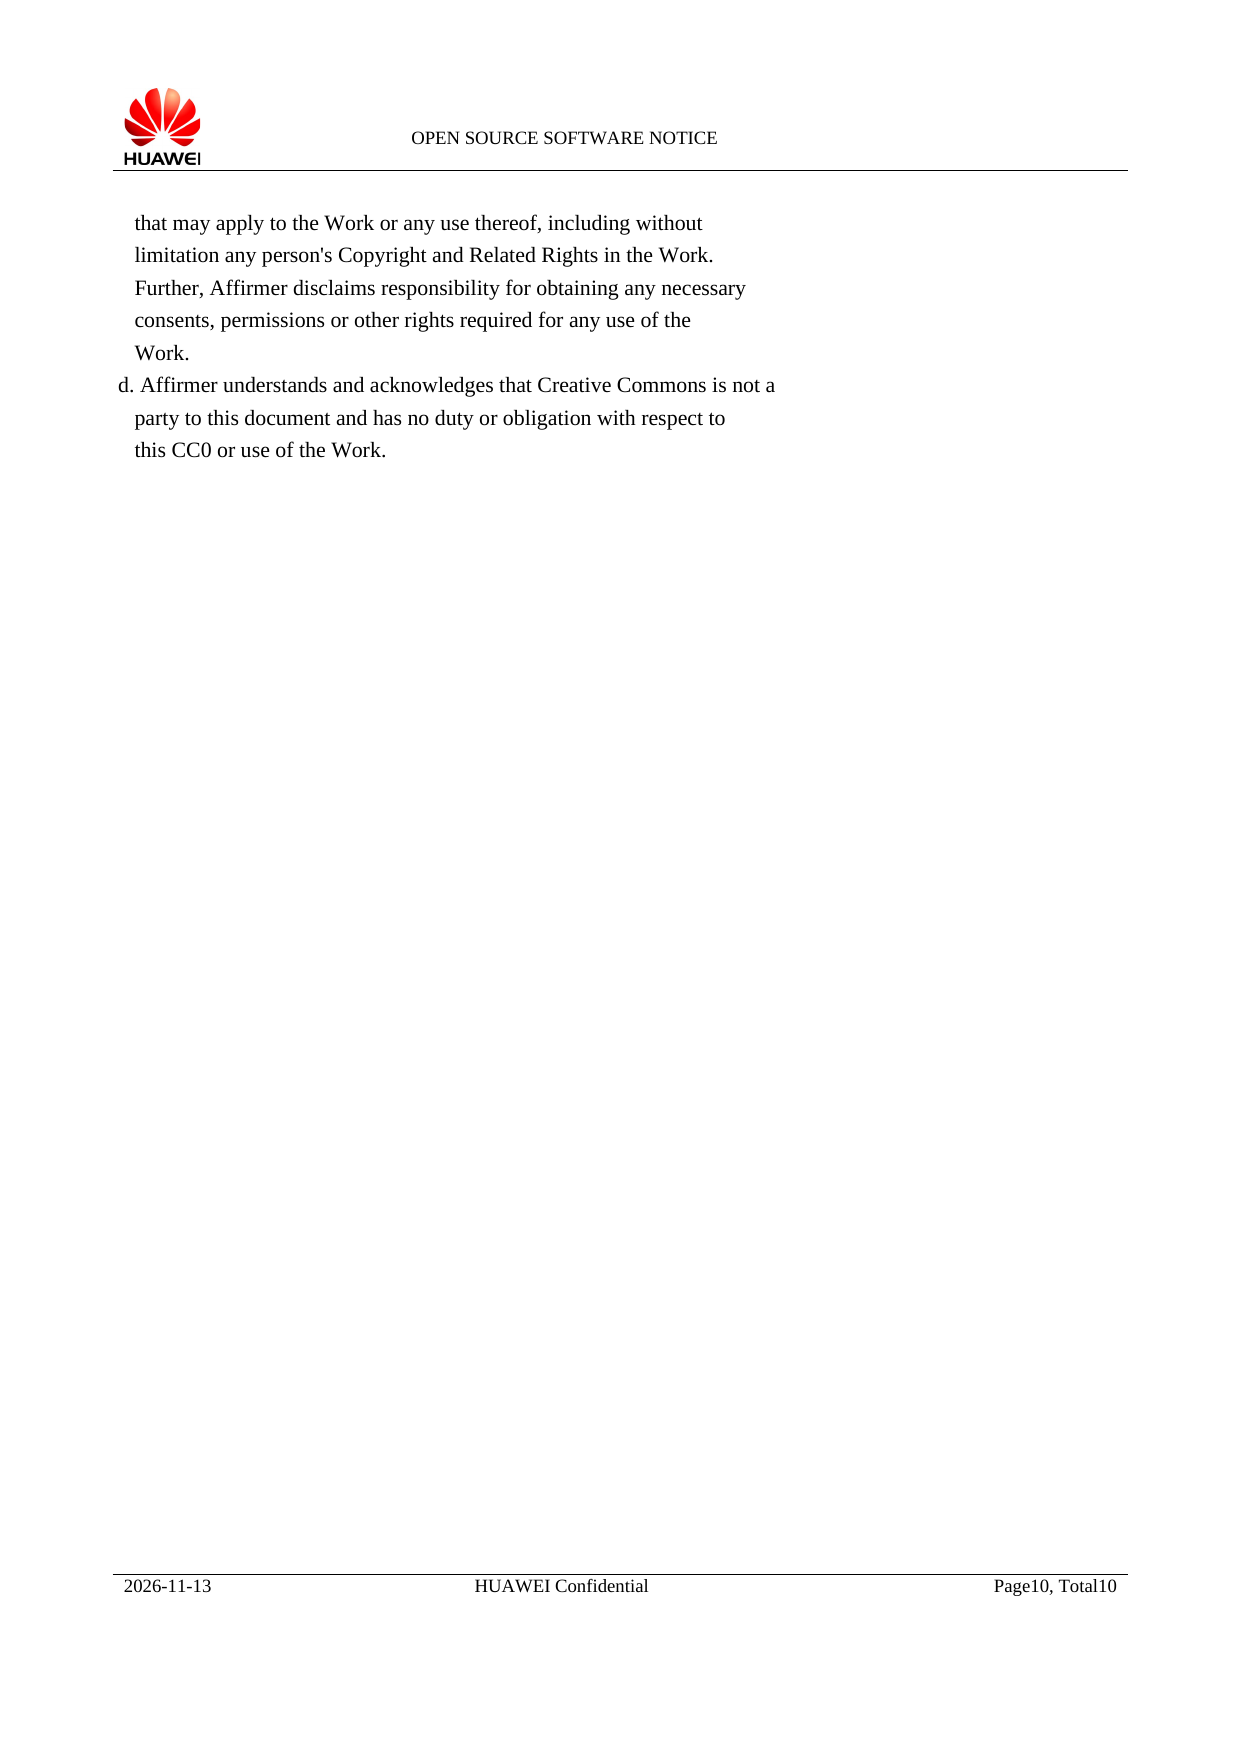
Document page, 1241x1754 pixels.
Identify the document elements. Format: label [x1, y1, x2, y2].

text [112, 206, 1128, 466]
picture [124, 88, 201, 165]
